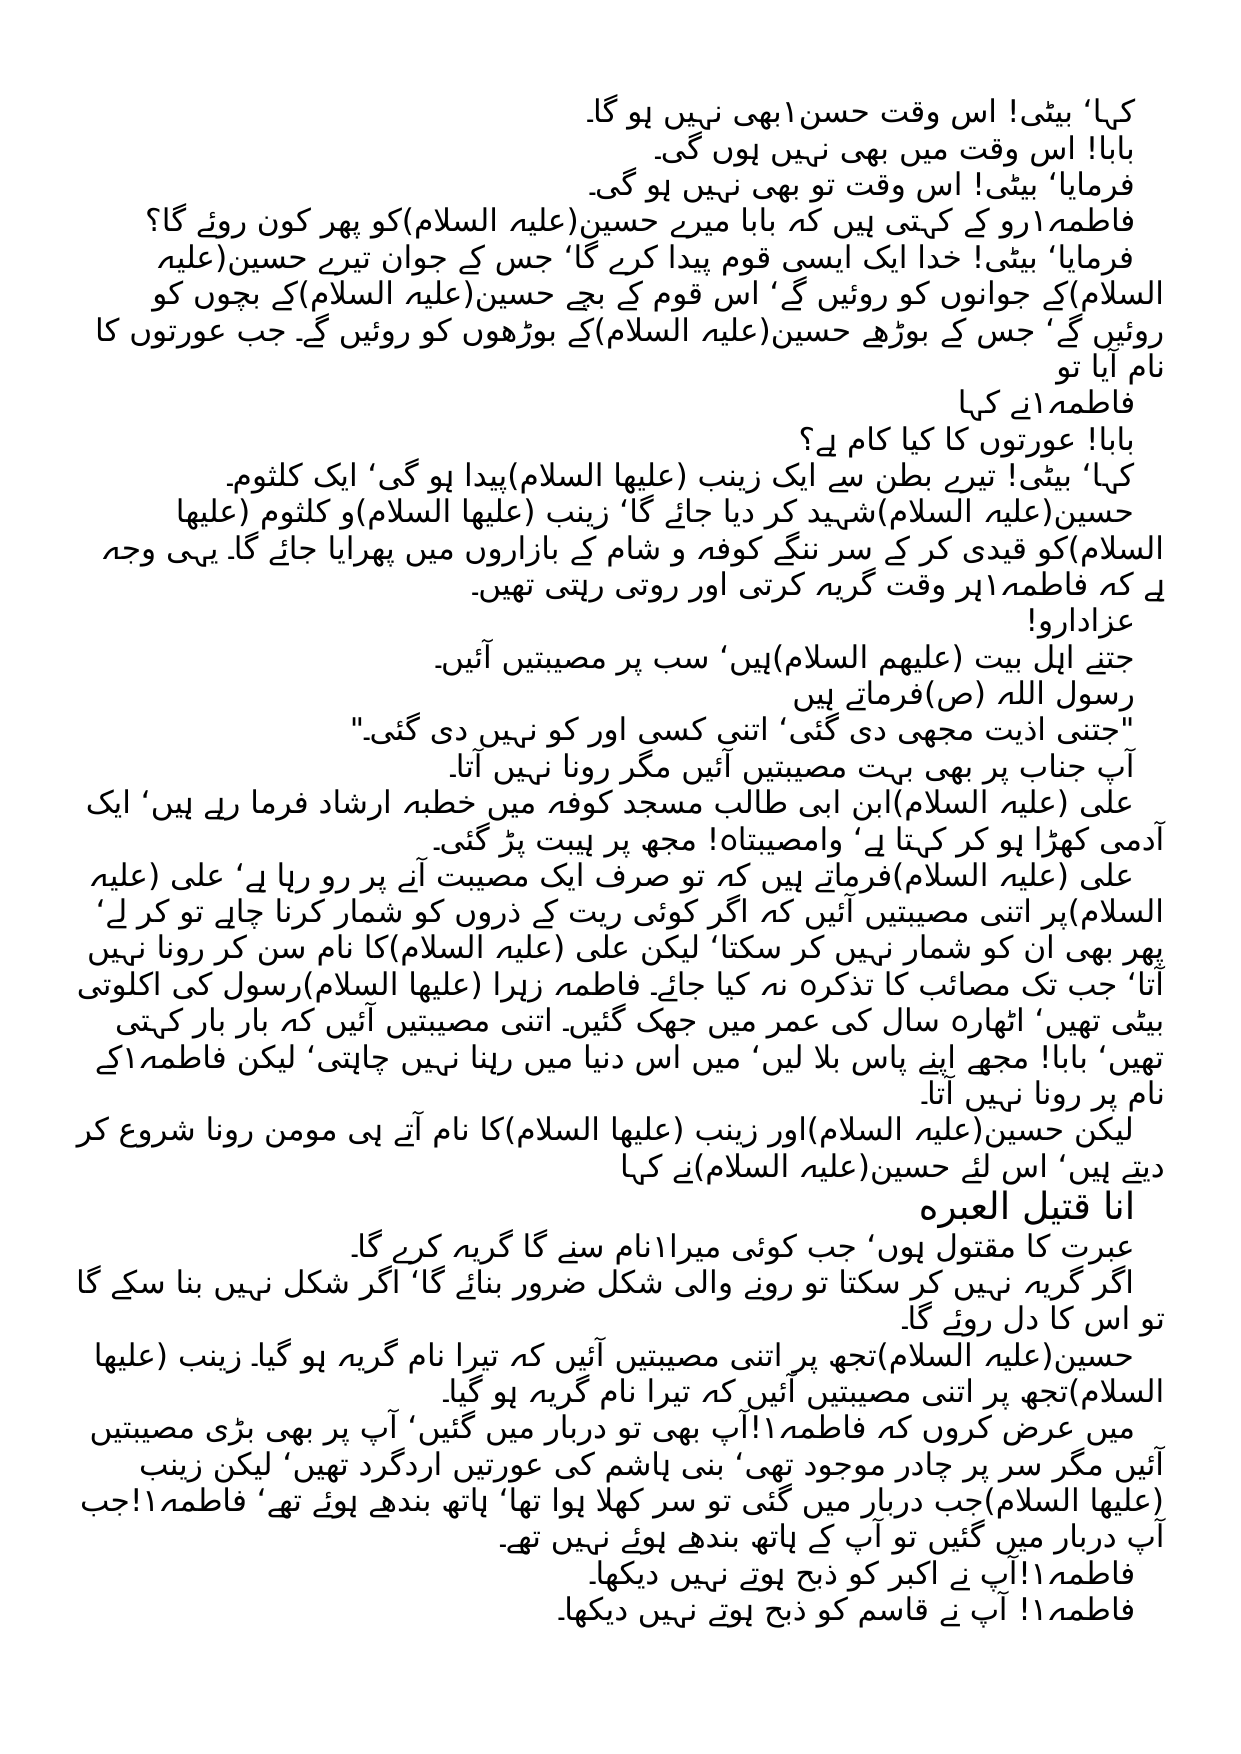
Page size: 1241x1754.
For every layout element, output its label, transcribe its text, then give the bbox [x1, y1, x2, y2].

text حسین(علیہ السلام)شہید کر دیا جائے گا‘ زینب (علیھا السلام)و کلثوم (علیھا السلام)کو قیدی کر کے سر ننگے کوفہ و شام کے بازاروں میں پھرایا جائے گا۔ یہی وجہ ہے کہ فاطمہ۱ہر وقت گریہ کرتی اور روتی رہتی تھیں۔ [75, 494, 1165, 603]
text فرمایا‘ بیٹی! خدا ایک ایسی قوم پیدا کرے گا‘ جس کے جوان تیرے حسین(علیہ السلام)کے جوانوں کو روئیں گے‘ اس قوم کے بچے حسین(علیہ السلام)کے بچوں کو روئیں گے‘ جس کے بوڑھے حسین(علیہ السلام)کے بوڑھوں کو روئیں گے۔ جب عورتوں کا نام آیا تو [75, 239, 1165, 384]
text فاطمہ۱رو کے کہتی ہیں کہ بابا میرے حسین(علیہ السلام)کو پھر کون روئے گا؟ [75, 203, 1165, 239]
text فاطمہ۱! آپ نے قاسم کو ذبح ہوتے نہیں دیکھا۔ [75, 1592, 1165, 1628]
text رسول اللہ (ص)فرماتے ہیں [75, 675, 1165, 712]
text بابا! عورتوں کا کیا کام ہے؟ [75, 421, 1165, 457]
text میں عرض کروں کہ فاطمہ۱!آپ بھی تو دربار میں گئیں‘ آپ پر بھی بڑی مصیبتیں آئیں مگر سر پر چادر موجود تھی‘ بنی ہاشم کی عورتیں اردگرد تھیں‘ لیکن زینب (علیھا السلام)جب دربار میں گئی تو سر کھلا ہوا تھا‘ ہاتھ بندھے ہوئے تھے‘ فاطمہ۱!جب آپ دربار میں گئیں تو آپ کے ہاتھ بندھے ہوئے نہیں تھے۔ [75, 1410, 1165, 1555]
text لیکن حسین(علیہ السلام)اور زینب (علیھا السلام)کا نام آتے ہی مومن رونا شروع کر دیتے ہیں‘ اس لئے حسین(علیہ السلام)نے کہا [75, 1112, 1165, 1184]
text علی (علیہ السلام)فرماتے ہیں کہ تو صرف ایک مصیبت آنے پر رو رہا ہے‘ علی (علیہ السلام)پر اتنی مصیبتیں آئیں کہ اگر کوئی ریت کے ذروں کو شمار کرنا چاہے تو کر لے‘ پھر بھی ان کو شمار نہیں کر سکتا‘ لیکن علی (علیہ السلام)کا نام سن کر رونا نہیں آتا‘ جب تک مصائب کا تذکرہ نہ کیا جائے۔ فاطمہ زہرا (علیھا السلام)رسول کی اکلوتی بیٹی تھیں‘ اٹھارہ سال کی عمر میں جھک گئیں۔ اتنی مصیبتیں آئیں کہ بار بار کہتی تھیں‘ بابا! مجھے اپنے پاس بلا لیں‘ میں اس دنیا میں رہنا نہیں چاہتی‘ لیکن فاطمہ۱کے نام پر رونا نہیں آتا۔ [75, 857, 1165, 1112]
text "جتنی اذیت مجھی دی گئی‘ اتنی کسی اور کو نہیں دی گئی۔" [75, 712, 1165, 748]
text علی (علیہ السلام)ابن ابی طالب مسجد کوفہ میں خطبہ ارشاد فرما رہے ہیں‘ ایک آدمی کھڑا ہو کر کہتا ہے‘ وامصیبتاہ! مجھ پر ہیبت پڑ گئی۔ [75, 784, 1165, 857]
text بابا! اس وقت میں بھی نہیں ہوں گی۔ [75, 130, 1165, 166]
text فاطمہ۱!آپ نے اکبر کو ذبح ہوتے نہیں دیکھا۔ [75, 1555, 1165, 1592]
text آپ جناب پر بھی بہت مصیبتیں آئیں مگر رونا نہیں آتا۔ [75, 748, 1165, 784]
text انا قتیل العبره [75, 1184, 1165, 1228]
text جتنے اہل بیت (علیھم السلام)ہیں‘ سب پر مصیبتیں آئیں۔ [75, 639, 1165, 675]
text فرمایا‘ بیٹی! اس وقت تو بھی نہیں ہو گی۔ [75, 166, 1165, 203]
text فاطمہ۱نے کہا [75, 384, 1165, 421]
text حسین(علیہ السلام)تجھ پر اتنی مصیبتیں آئیں کہ تیرا نام گریہ ہو گیا۔ زینب (علیھا السلام)تجھ پر اتنی مصیبتیں آئیں کہ تیرا نام گریہ ہو گیا۔ [75, 1337, 1165, 1410]
text کہا‘ بیٹی! تیرے بطن سے ایک زینب (علیھا السلام)پیدا ہو گی‘ ایک کلثوم۔ [75, 457, 1165, 494]
text عزادارو! [75, 603, 1165, 639]
text اگر گریہ نہیں کر سکتا تو رونے والی شکل ضرور بنائے گا‘ اگر شکل نہیں بنا سکے گا تو اس کا دل روئے گا۔ [75, 1264, 1165, 1337]
text کہا‘ بیٹی! اس وقت حسن۱بھی نہیں ہو گا۔ [75, 94, 1165, 130]
text عبرت کا مقتول ہوں‘ جب کوئی میرا۱نام سنے گا گریہ کرے گا۔ [75, 1228, 1165, 1264]
